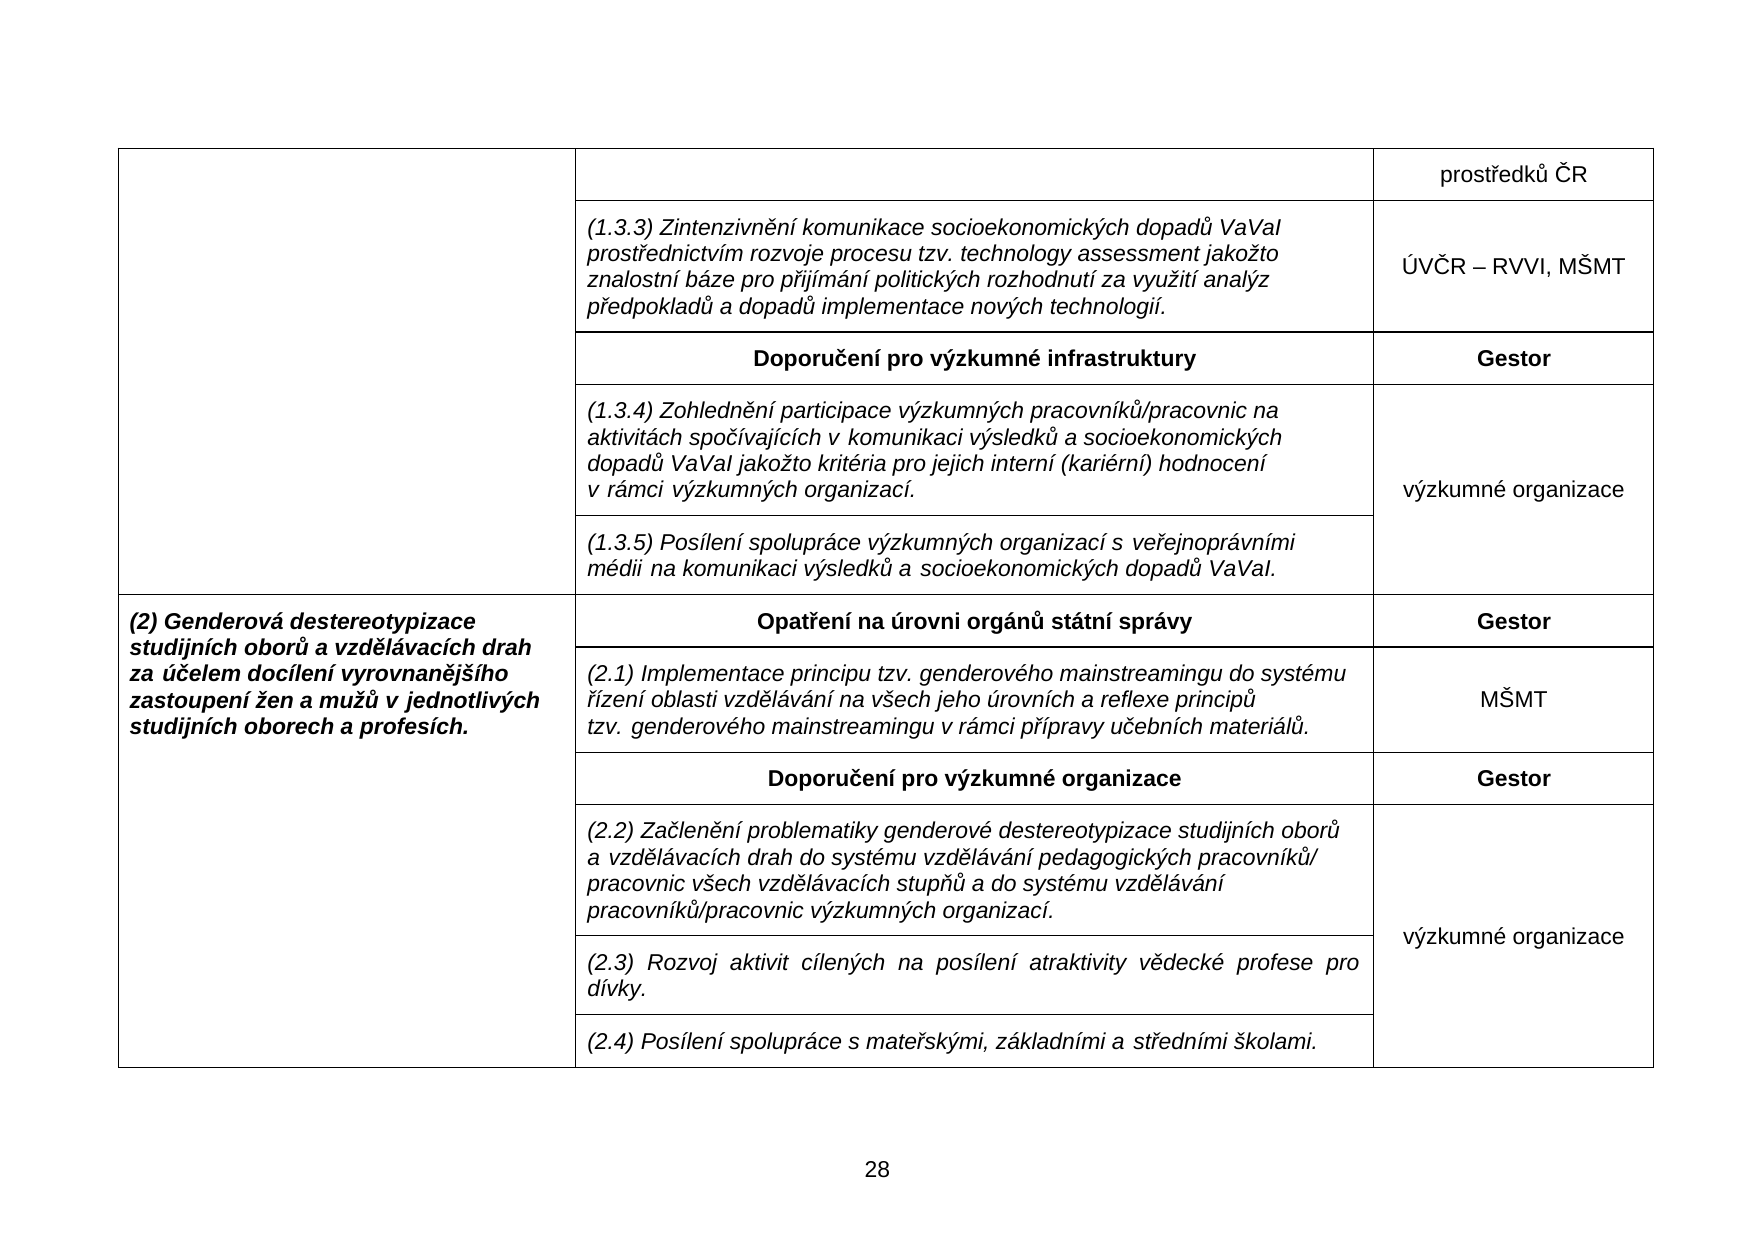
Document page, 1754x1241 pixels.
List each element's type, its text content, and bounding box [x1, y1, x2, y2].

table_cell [576, 149, 1373, 200]
table_cell (1.3.4) Zohlednění participace výzkumných pracovníků/pracovnic na aktivitách spočívajících v komunikaci výsledků a socioekonomických dopadů VaVaI jakožto kritéria pro jejich interní (kariérní) hodnocení v rámci výzkumných organizací. [576, 385, 1373, 515]
table_cell (2.1) Implementace principu tzv. genderového mainstreamingu do systému řízení oblasti vzdělávání na všech jeho úrovních a reflexe principů tzv. genderového mainstreamingu v rámci přípravy učebních materiálů. [576, 648, 1373, 752]
table_cell (2.2) Začlenění problematiky genderové destereotypizace studijních oborů a vzdělávacích drah do systému vzdělávání pedagogických pracovníků/ pracovnic všech vzdělávacích stupňů a do systému vzdělávání pracovníků/pracovnic výzkumných organizací. [576, 805, 1373, 935]
table_cell Gestor [1374, 753, 1653, 804]
table_cell výzkumné organizace [1374, 805, 1653, 1067]
table_cell (2.4) Posílení spolupráce s mateřskými, základními a středními školami. [576, 1015, 1373, 1067]
table_cell (1.3.5) Posílení spolupráce výzkumných organizací s veřejnoprávními médii na komunikaci výsledků a socioekonomických dopadů VaVaI. [576, 516, 1373, 594]
table_cell (1.3.3) Zintenzivnění komunikace socioekonomických dopadů VaVaI prostřednictvím rozvoje procesu tzv. technology assessment jakožto znalostní báze pro přijímání politických rozhodnutí za využití analýz předpokladů a dopadů implementace nových technologií. [576, 201, 1373, 331]
table_cell MŠMT [1374, 648, 1653, 752]
table_cell ÚVČR – RVVI, MŠMT [1374, 201, 1653, 331]
table_cell Gestor [1374, 333, 1653, 384]
table_cell (2) Genderová destereotypizace studijních oborů a vzdělávacích drah za účelem docílení vyrovnanějšího zastoupení žen a mužů v jednotlivých studijních oborech a profesích. [119, 595, 575, 1067]
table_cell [1374, 149, 1653, 200]
table_cell (2.3) Rozvoj aktivit cílených na posílení atraktivity vědecké profese pro dívky. [576, 936, 1373, 1014]
table_cell Opatření na úrovni orgánů státní správy [576, 595, 1373, 646]
table_cell výzkumné organizace [1374, 385, 1653, 594]
table_cell Doporučení pro výzkumné organizace [576, 753, 1373, 804]
table_cell Doporučení pro výzkumné infrastruktury [576, 333, 1373, 384]
table_cell Gestor [1374, 595, 1653, 646]
